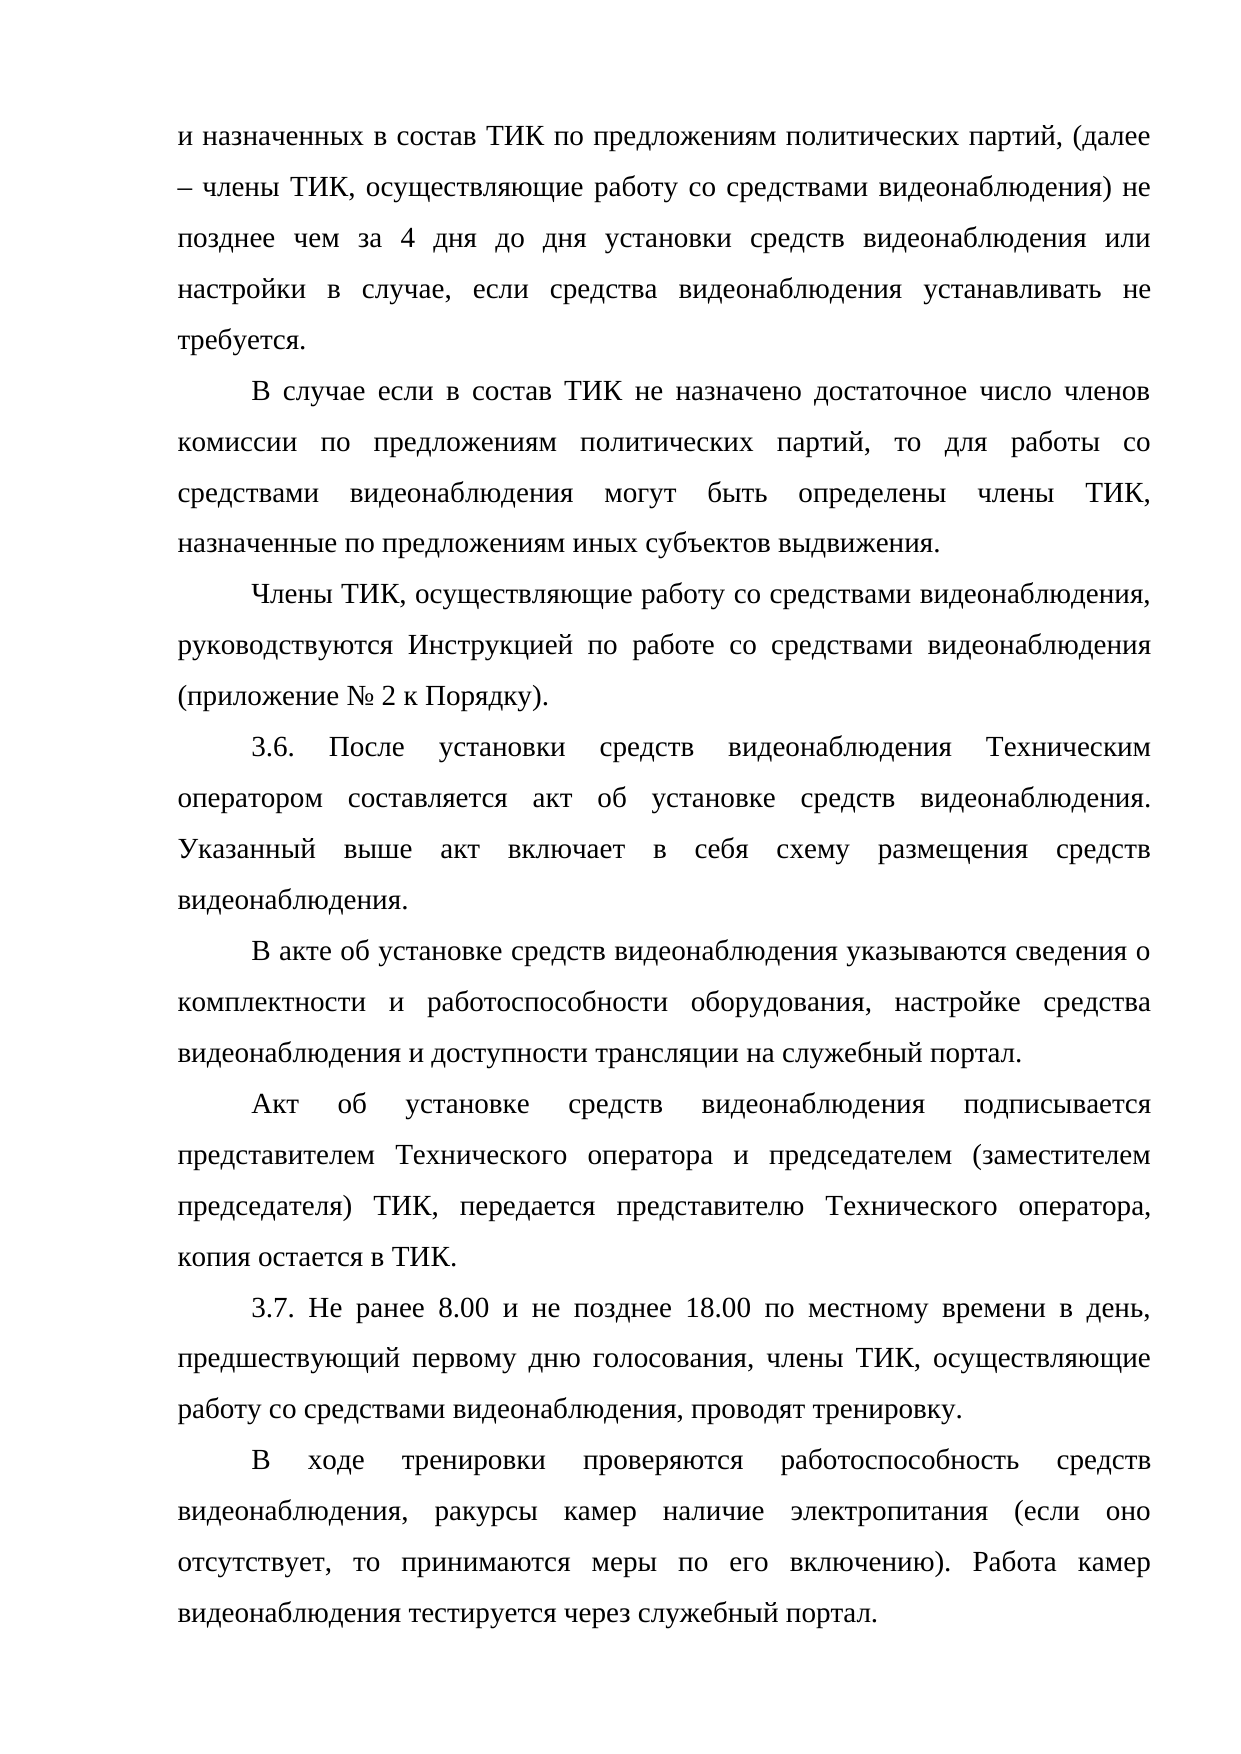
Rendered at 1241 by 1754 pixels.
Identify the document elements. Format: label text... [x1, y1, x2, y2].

text Акт об установке средств видеонаблюдения подписывается представителем Технического оператора и председателем (заместителем председателя) ТИК, передается представителю Технического оператора, копия остается в ТИК. [177, 1086, 1152, 1272]
text 3.7. Не ранее 8.00 и не позднее 18.00 по местному времени в день, предшествующий первому дню голосования, члены ТИК, осуществляющие работу со средствами видеонаблюдения, проводят тренировку. [177, 1290, 1152, 1425]
text В случае если в состав ТИК не назначено достаточное число членов комиссии по предложениям политических партий, то для работы со средствами видеонаблюдения могут быть определены члены ТИК, назначенные по предложениям иных субъектов выдвижения. [177, 373, 1152, 559]
text Члены ТИК, осуществляющие работу со средствами видеонаблюдения, руководствуются Инструкцией по работе со средствами видеонаблюдения (приложение № 2 к Порядку). [177, 577, 1152, 712]
text В ходе тренировки проверяются работоспособность средств видеонаблюдения, ракурсы камер наличие электропитания (если оно отсутствует, то принимаются меры по его включению). Работа камер видеонаблюдения тестируется через служебный портал. [177, 1442, 1152, 1629]
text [177, 118, 1152, 355]
text 3.6. После установки средств видеонаблюдения Техническим оператором составляется акт об установке средств видеонаблюдения. Указанный выше акт включает в себя схему размещения средств видеонаблюдения. [177, 729, 1152, 916]
text В акте об установке средств видеонаблюдения указываются сведения о комплектности и работоспособности оборудования, настройке средства видеонаблюдения и доступности трансляции на служебный портал. [177, 933, 1152, 1068]
